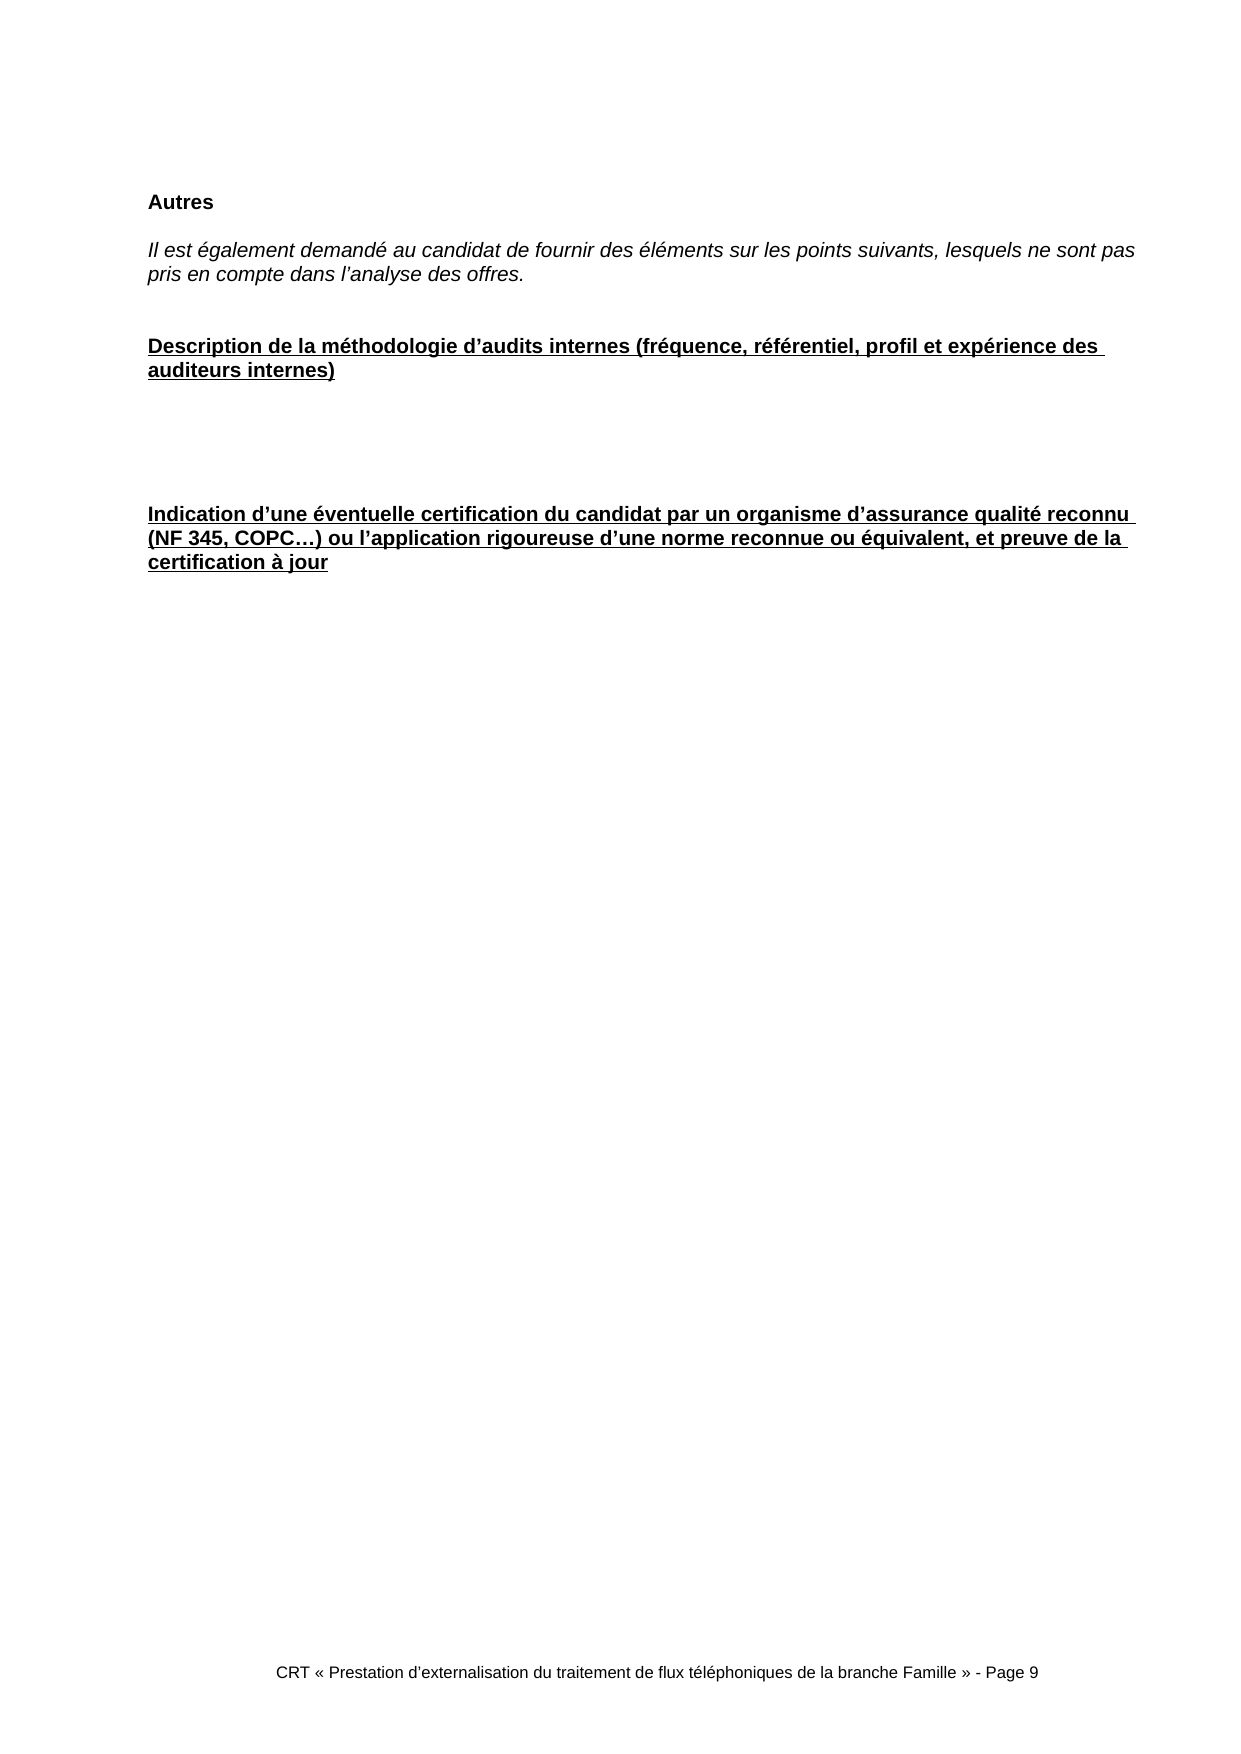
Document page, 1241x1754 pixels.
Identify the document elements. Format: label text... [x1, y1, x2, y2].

text Indication d’une éventuelle certification du candidat par un organisme d’assurance qualité reconnu (NF 345, COPC…) ou l’application rigoureuse d’une norme reconnue ou équivalent, et preuve de la certification à jour [148, 502, 1166, 573]
text Il est également demandé au candidat de fournir des éléments sur les points suivants, lesquels ne sont pas pris en compte dans l’analyse des offres. [148, 238, 1166, 286]
text Autres [148, 190, 1166, 214]
text Description de la méthodologie d’audits internes (fréquence, référentiel, profil et expérience des auditeurs internes) [148, 334, 1166, 382]
